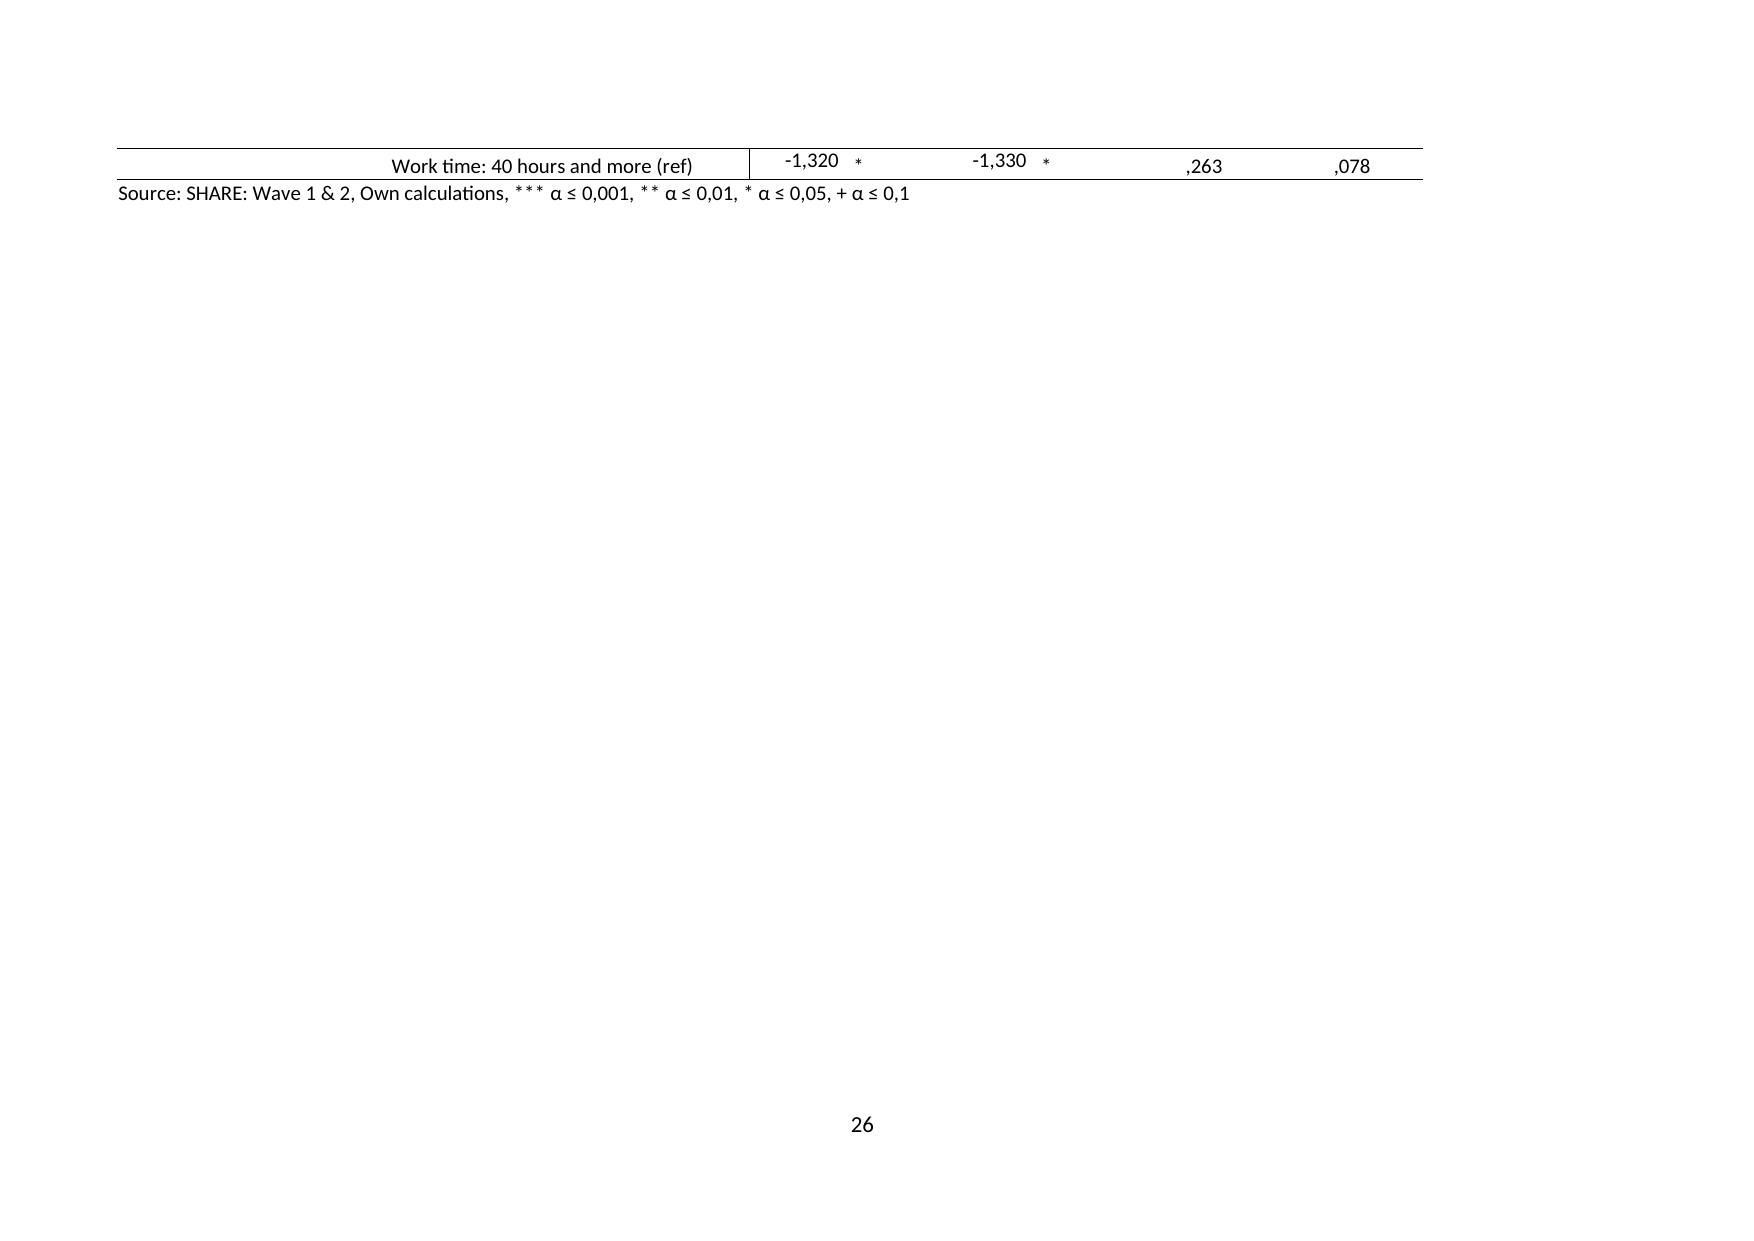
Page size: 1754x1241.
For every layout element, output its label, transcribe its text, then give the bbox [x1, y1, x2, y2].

table_cell Work time: 40 hours and more (ref) [384, 149, 749, 179]
table_cell [1378, 149, 1422, 179]
table_cell ,263 [1078, 149, 1229, 179]
table_cell * [1034, 149, 1078, 179]
table_cell [117, 149, 384, 179]
table_cell ,078 [1274, 149, 1378, 179]
list Source: SHARE: Wave 1 & 2, Own calculations, *** α ≤ 0,001, ** α ≤ 0,01, * α ≤ 0,05, + α ≤ 0,1 [118, 180, 1606, 205]
table_cell -1,320 [750, 149, 846, 179]
table_cell -1,330 [891, 149, 1033, 179]
table_cell * [846, 149, 891, 179]
table_cell [1230, 149, 1274, 179]
